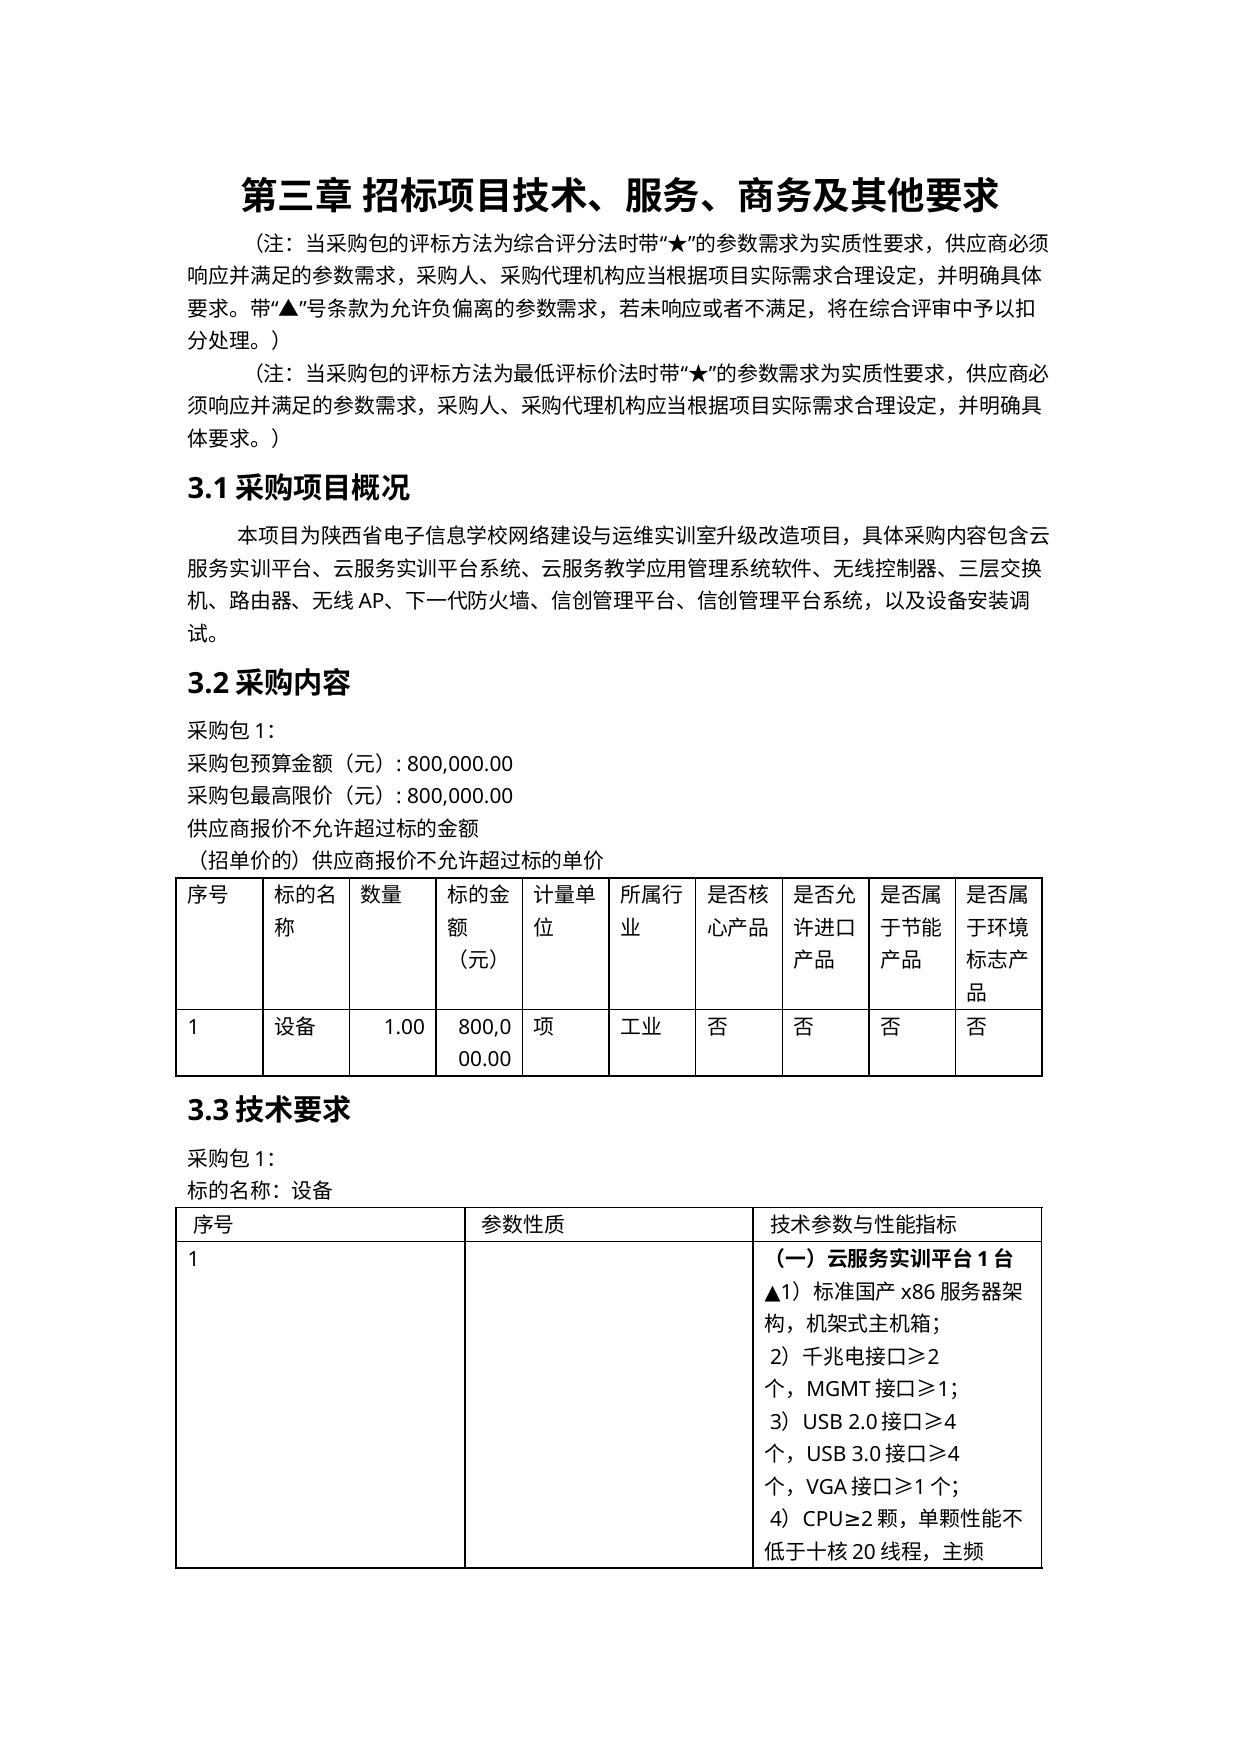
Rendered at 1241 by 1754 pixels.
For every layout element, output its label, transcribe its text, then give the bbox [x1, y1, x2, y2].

text （注：当采购包的评标方法为综合评分法时带“★”的参数需求为实质性要求，供应商必须响应并满足的参数需求，采购人、采购代理机构应当根据项目实际需求合理设定，并明确具体要求。带“▲”号条款为允许负偏离的参数需求，若未响应或者不满足，将在综合评审中予以扣分处理。） [187, 227, 1053, 357]
table_header 标的名称 [264, 879, 349, 1008]
text 3.1采购项目概况 [187, 454, 1053, 519]
table_cell 设备 [264, 1010, 349, 1075]
table_cell 否 [870, 1010, 955, 1075]
text 采购包预算金额（元）: 800,000.00 [187, 747, 1053, 779]
text 采购包最高限价（元）: 800,000.00 [187, 779, 1053, 812]
table_header 序号 [177, 1208, 464, 1241]
text 标的名称：设备 [187, 1174, 1053, 1207]
table_cell 工业 [610, 1010, 695, 1075]
table_header 数量 [350, 879, 435, 1008]
table_header 技术参数与性能指标 [754, 1208, 1041, 1241]
table_header 计量单位 [523, 879, 608, 1008]
table_header 是否允许进口产品 [783, 879, 868, 1008]
table_cell 1 [177, 1242, 464, 1567]
table_cell 否 [783, 1010, 868, 1075]
text 3.2采购内容 [187, 649, 1053, 714]
table_cell 否 [956, 1010, 1041, 1075]
text 供应商报价不允许超过标的金额 [187, 812, 1053, 844]
table_cell [466, 1242, 752, 1567]
table_header 是否属于环境标志产品 [956, 879, 1041, 1008]
table_header 参数性质 [466, 1208, 752, 1241]
text （招单价的）供应商报价不允许超过标的单价 [187, 844, 1053, 877]
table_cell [754, 1242, 1041, 1567]
text （注：当采购包的评标方法为最低评标价法时带“★”的参数需求为实质性要求，供应商必须响应并满足的参数需求，采购人、采购代理机构应当根据项目实际需求合理设定，并明确具体要求。） [187, 357, 1053, 454]
table_cell 否 [696, 1010, 782, 1075]
text 采购包1： [187, 714, 1053, 747]
table_cell 1 [177, 1010, 262, 1075]
table_header 是否核心产品 [696, 879, 782, 1008]
table_cell 1.00 [350, 1010, 435, 1075]
table_header 序号 [177, 879, 262, 1008]
table_cell 项 [523, 1010, 608, 1075]
text 采购包1： [187, 1142, 1053, 1174]
table_cell 800,000.00 [437, 1010, 522, 1075]
table_header 标的金额 （元） [437, 879, 522, 1008]
text 本项目为陕西省电子信息学校网络建设与运维实训室升级改造项目，具体采购内容包含云服务实训平台、云服务实训平台系统、云服务教学应用管理系统软件、无线控制器、三层交换机、路由器、无线AP、下一代防火墙、信创管理平台、信创管理平台系统，以及设备安装调试。 [187, 519, 1053, 649]
text 第三章 招标项目技术、服务、商务及其他要求 [187, 162, 1053, 227]
table_header 是否属于节能产品 [870, 879, 955, 1008]
table_header 所属行业 [610, 879, 695, 1008]
text 3.3技术要求 [187, 1077, 1053, 1142]
